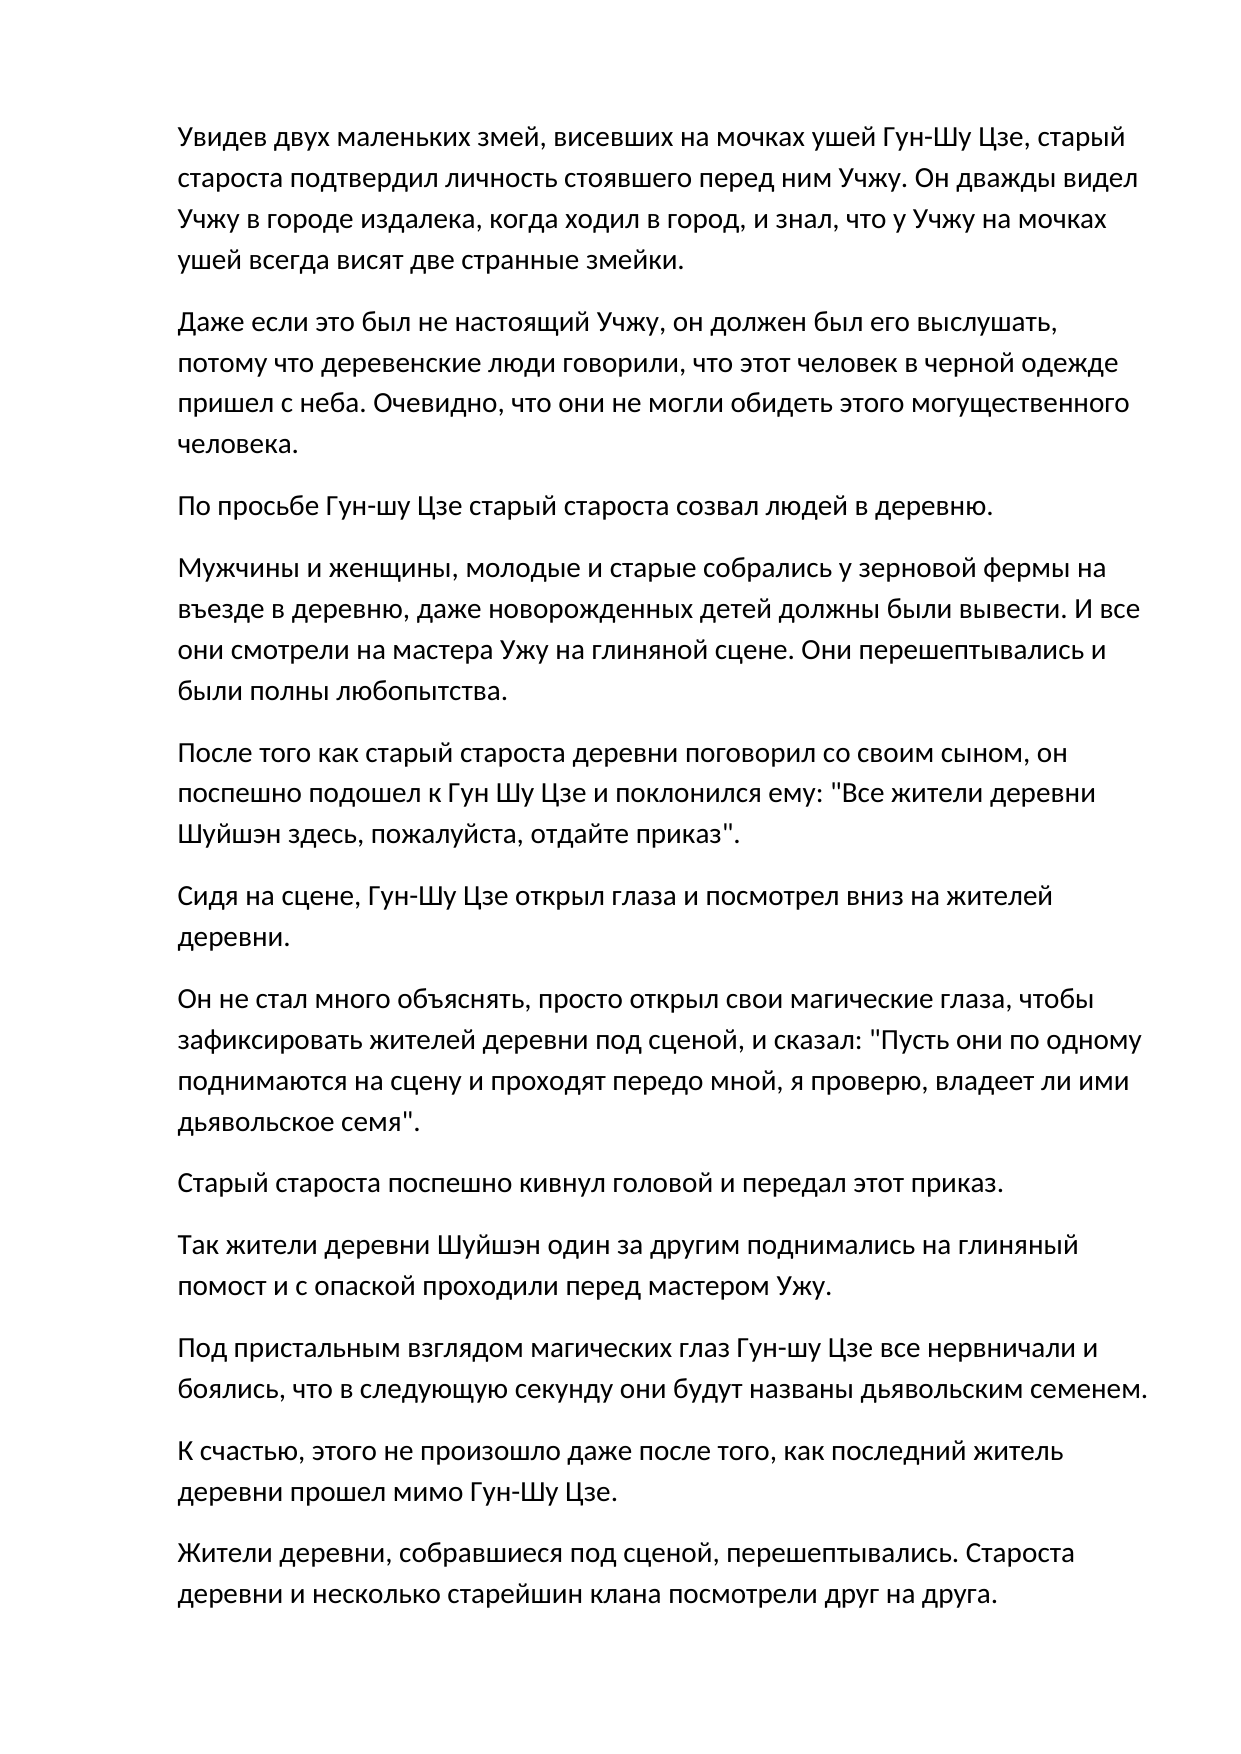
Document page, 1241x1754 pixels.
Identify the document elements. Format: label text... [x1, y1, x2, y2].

text Так жители деревни Шуйшэн один за другим поднимались на глиняный помост и с опаской проходили перед мастером Ужу. [177, 1226, 1152, 1303]
text Мужчины и женщины, молодые и старые собрались у зерновой фермы на въезде в деревню, даже новорожденных детей должны были вывести. И все они смотрели на мастера Ужу на глиняной сцене. Они перешептывались и были полны любопытства. [177, 549, 1152, 707]
text Он не стал много объяснять, просто открыл свои магические глаза, чтобы зафиксировать жителей деревни под сценой, и сказал: "Пусть они по одному поднимаются на сцену и проходят передо мной, я проверю, владеет ли ими дьявольское семя". [177, 980, 1152, 1138]
text Под пристальным взглядом магических глаз Гун-шу Цзе все нервничали и боялись, что в следующую секунду они будут названы дьявольским семенем. [177, 1329, 1152, 1406]
text К счастью, этого не произошло даже после того, как последний житель деревни прошел мимо Гун-Шу Цзе. [177, 1432, 1152, 1508]
text Старый староста поспешно кивнул головой и передал этот приказ. [177, 1164, 1152, 1200]
text Сидя на сцене, Гун-Шу Цзе открыл глаза и посмотрел вниз на жителей деревни. [177, 877, 1152, 954]
text Даже если это был не настоящий Учжу, он должен был его выслушать, потому что деревенские люди говорили, что этот человек в черной одежде пришел с неба. Очевидно, что они не могли обидеть этого могущественного человека. [177, 303, 1152, 461]
text После того как старый староста деревни поговорил со своим сыном, он поспешно подошел к Гун Шу Цзе и поклонился ему: "Все жители деревни Шуйшэн здесь, пожалуйста, отдайте приказ". [177, 734, 1152, 851]
text По просьбе Гун-шу Цзе старый староста созвал людей в деревню. [177, 487, 1152, 523]
text Увидев двух маленьких змей, висевших на мочках ушей Гун-Шу Цзе, старый староста подтвердил личность стоявшего перед ним Учжу. Он дважды видел Учжу в городе издалека, когда ходил в город, и знал, что у Учжу на мочках ушей всегда висят две странные змейки. [177, 118, 1152, 277]
text Жители деревни, собравшиеся под сценой, перешептывались. Староста деревни и несколько старейшин клана посмотрели друг на друга. [177, 1534, 1152, 1611]
